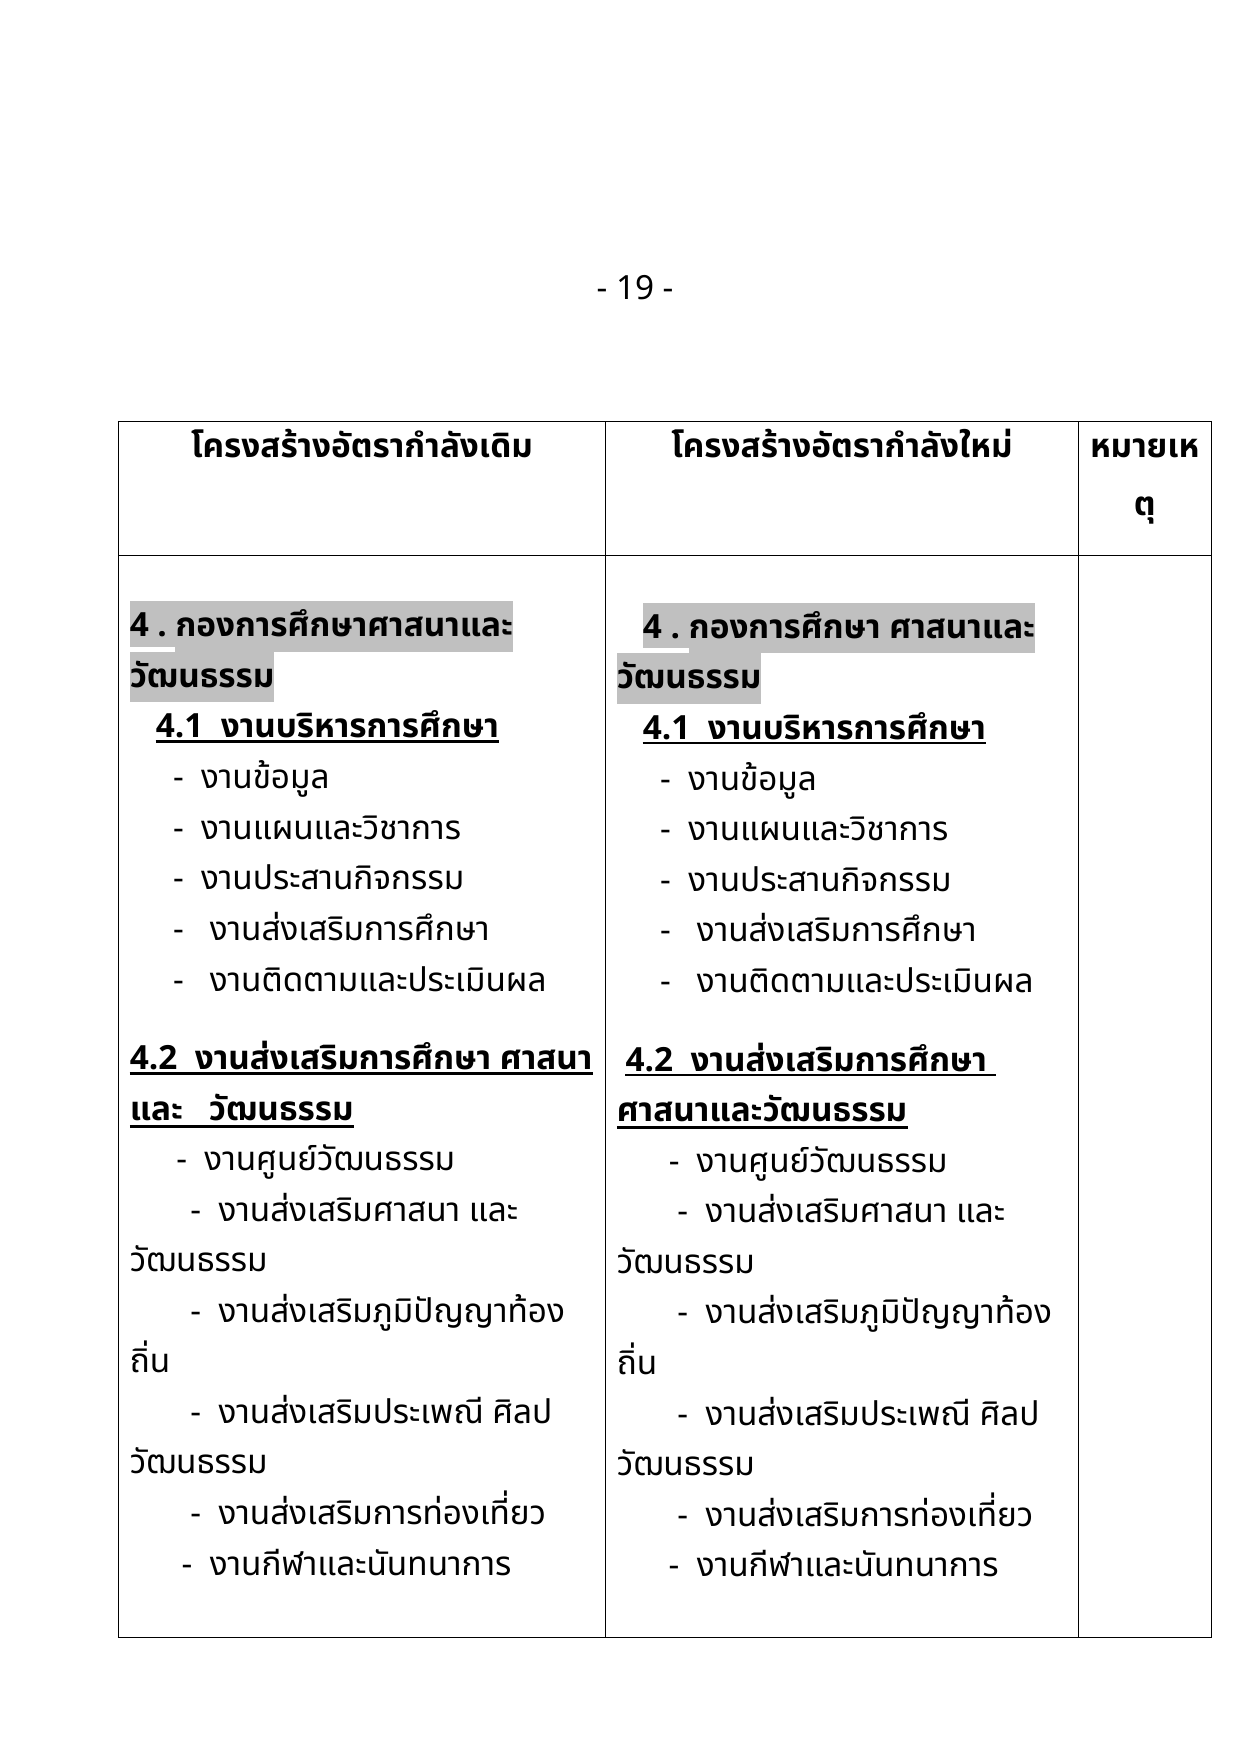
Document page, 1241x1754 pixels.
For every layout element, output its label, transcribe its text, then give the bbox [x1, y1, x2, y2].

table_header โครงสร้างอัตรากำลังเดิม [119, 422, 605, 555]
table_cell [119, 556, 605, 1637]
text - 19 - [118, 264, 1152, 309]
table_header โครงสร้างอัตรากำลังใหม่ [606, 422, 1078, 555]
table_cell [606, 556, 1078, 1637]
table_cell [1079, 556, 1211, 1637]
table_header หมายเหตุ [1079, 422, 1211, 555]
